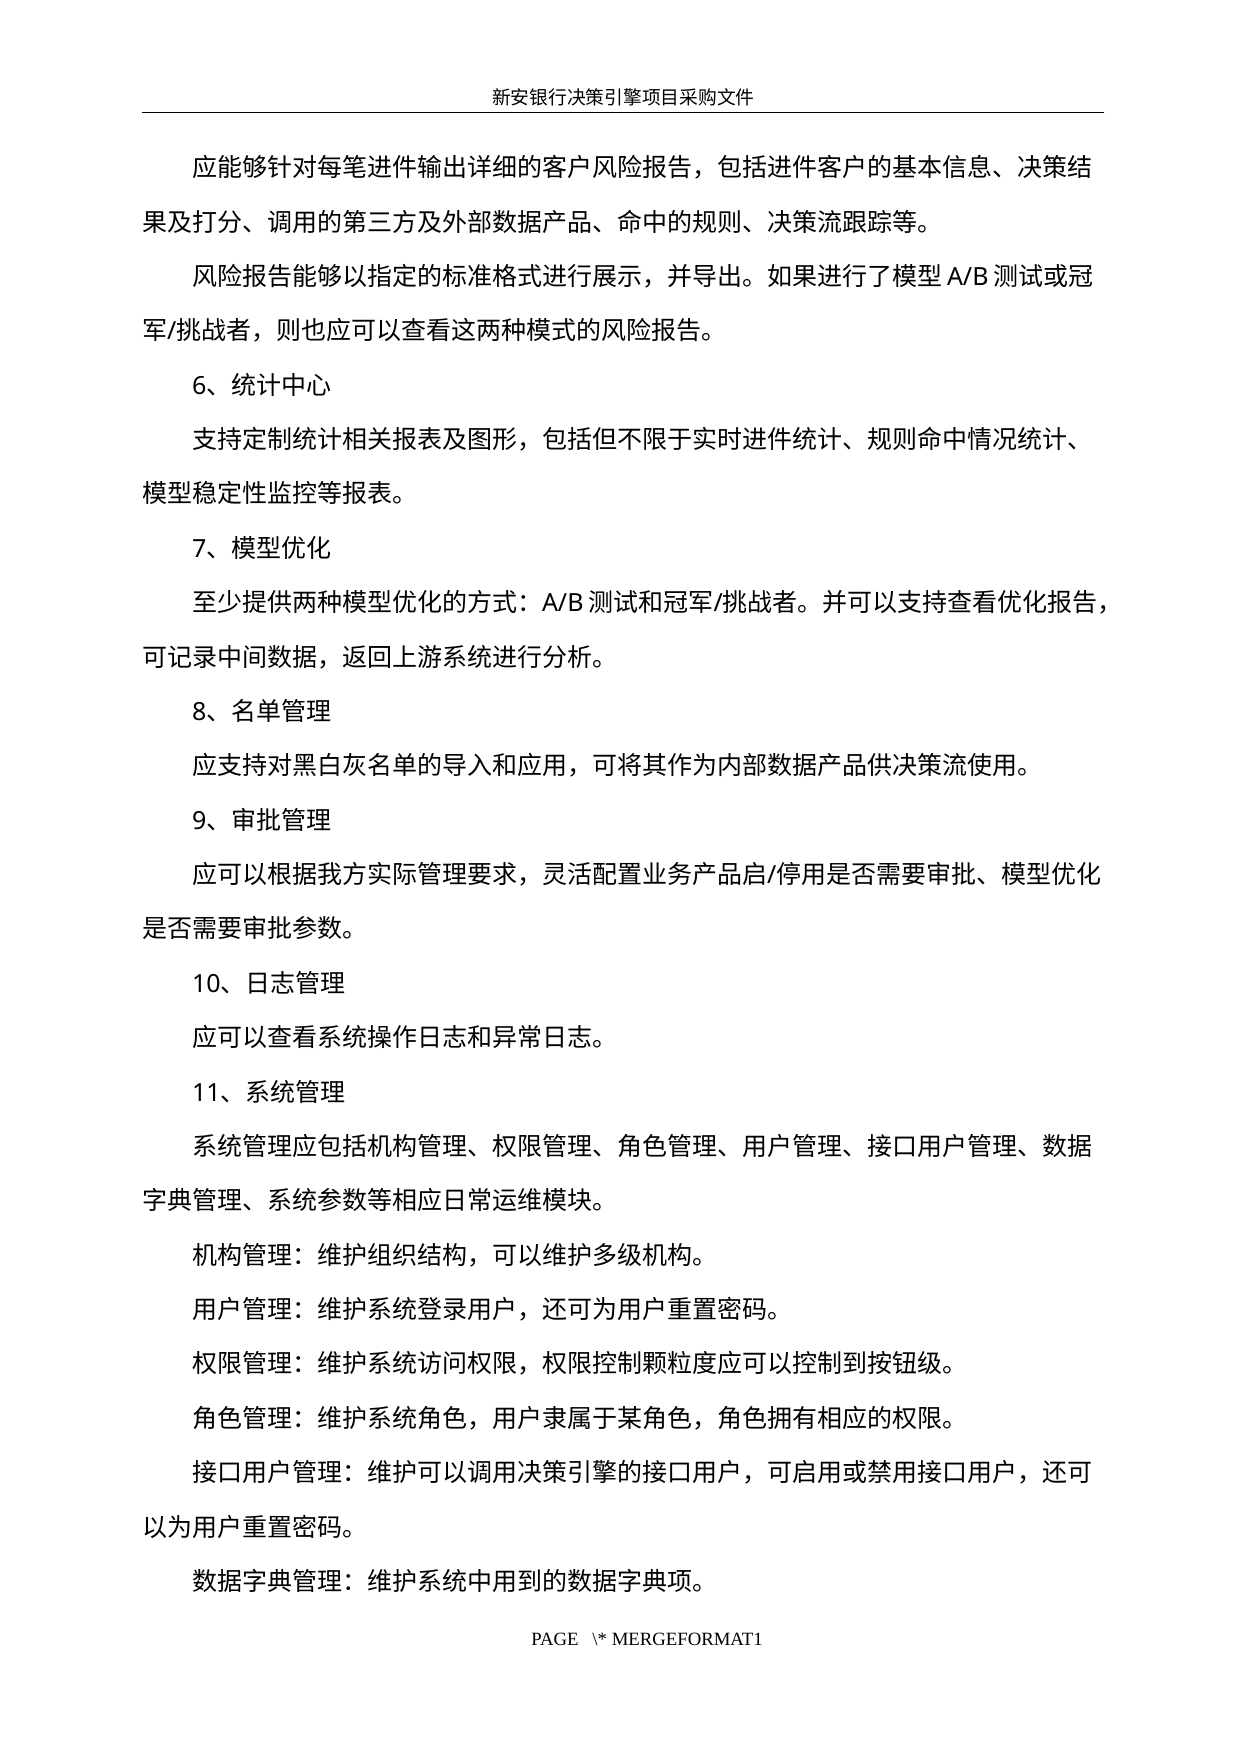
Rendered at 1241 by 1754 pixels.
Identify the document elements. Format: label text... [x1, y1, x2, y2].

text 机构管理：维护组织结构，可以维护多级机构。 [142, 1235, 1104, 1271]
text 8、名单管理 [142, 691, 1104, 728]
text 风险报告能够以指定的标准格式进行展示，并导出。如果进行了模型A/B测试或冠军/挑战者，则也应可以查看这两种模式的风险报告。 [142, 256, 1104, 347]
text 权限管理：维护系统访问权限，权限控制颗粒度应可以控制到按钮级。 [142, 1344, 1104, 1380]
text 用户管理：维护系统登录用户，还可为用户重置密码。 [142, 1289, 1104, 1326]
text 应支持对黑白灰名单的导入和应用，可将其作为内部数据产品供决策流使用。 [142, 746, 1104, 782]
text 至少提供两种模型优化的方式：A/B测试和冠军/挑战者。并可以支持查看优化报告，可记录中间数据，返回上游系统进行分析。 [142, 583, 1104, 673]
text 9、审批管理 [142, 800, 1104, 836]
text 数据字典管理：维护系统中用到的数据字典项。 [142, 1561, 1104, 1598]
text 应能够针对每笔进件输出详细的客户风险报告，包括进件客户的基本信息、决策结果及打分、调用的第三方及外部数据产品、命中的规则、决策流跟踪等。 [142, 148, 1104, 238]
text 接口用户管理：维护可以调用决策引擎的接口用户，可启用或禁用接口用户，还可以为用户重置密码。 [142, 1453, 1104, 1543]
text 10、日志管理 [142, 963, 1104, 999]
text 6、统计中心 [142, 365, 1104, 401]
text 应可以查看系统操作日志和异常日志。 [142, 1018, 1104, 1054]
text 应可以根据我方实际管理要求，灵活配置业务产品启/停用是否需要审批、模型优化是否需要审批参数。 [142, 854, 1104, 945]
text 系统管理应包括机构管理、权限管理、角色管理、用户管理、接口用户管理、数据字典管理、系统参数等相应日常运维模块。 [142, 1126, 1104, 1217]
text 支持定制统计相关报表及图形，包括但不限于实时进件统计、规则命中情况统计、模型稳定性监控等报表。 [142, 419, 1104, 510]
text 7、模型优化 [142, 528, 1104, 564]
text 11、系统管理 [142, 1072, 1104, 1108]
text 角色管理：维护系统角色，用户隶属于某角色，角色拥有相应的权限。 [142, 1398, 1104, 1434]
